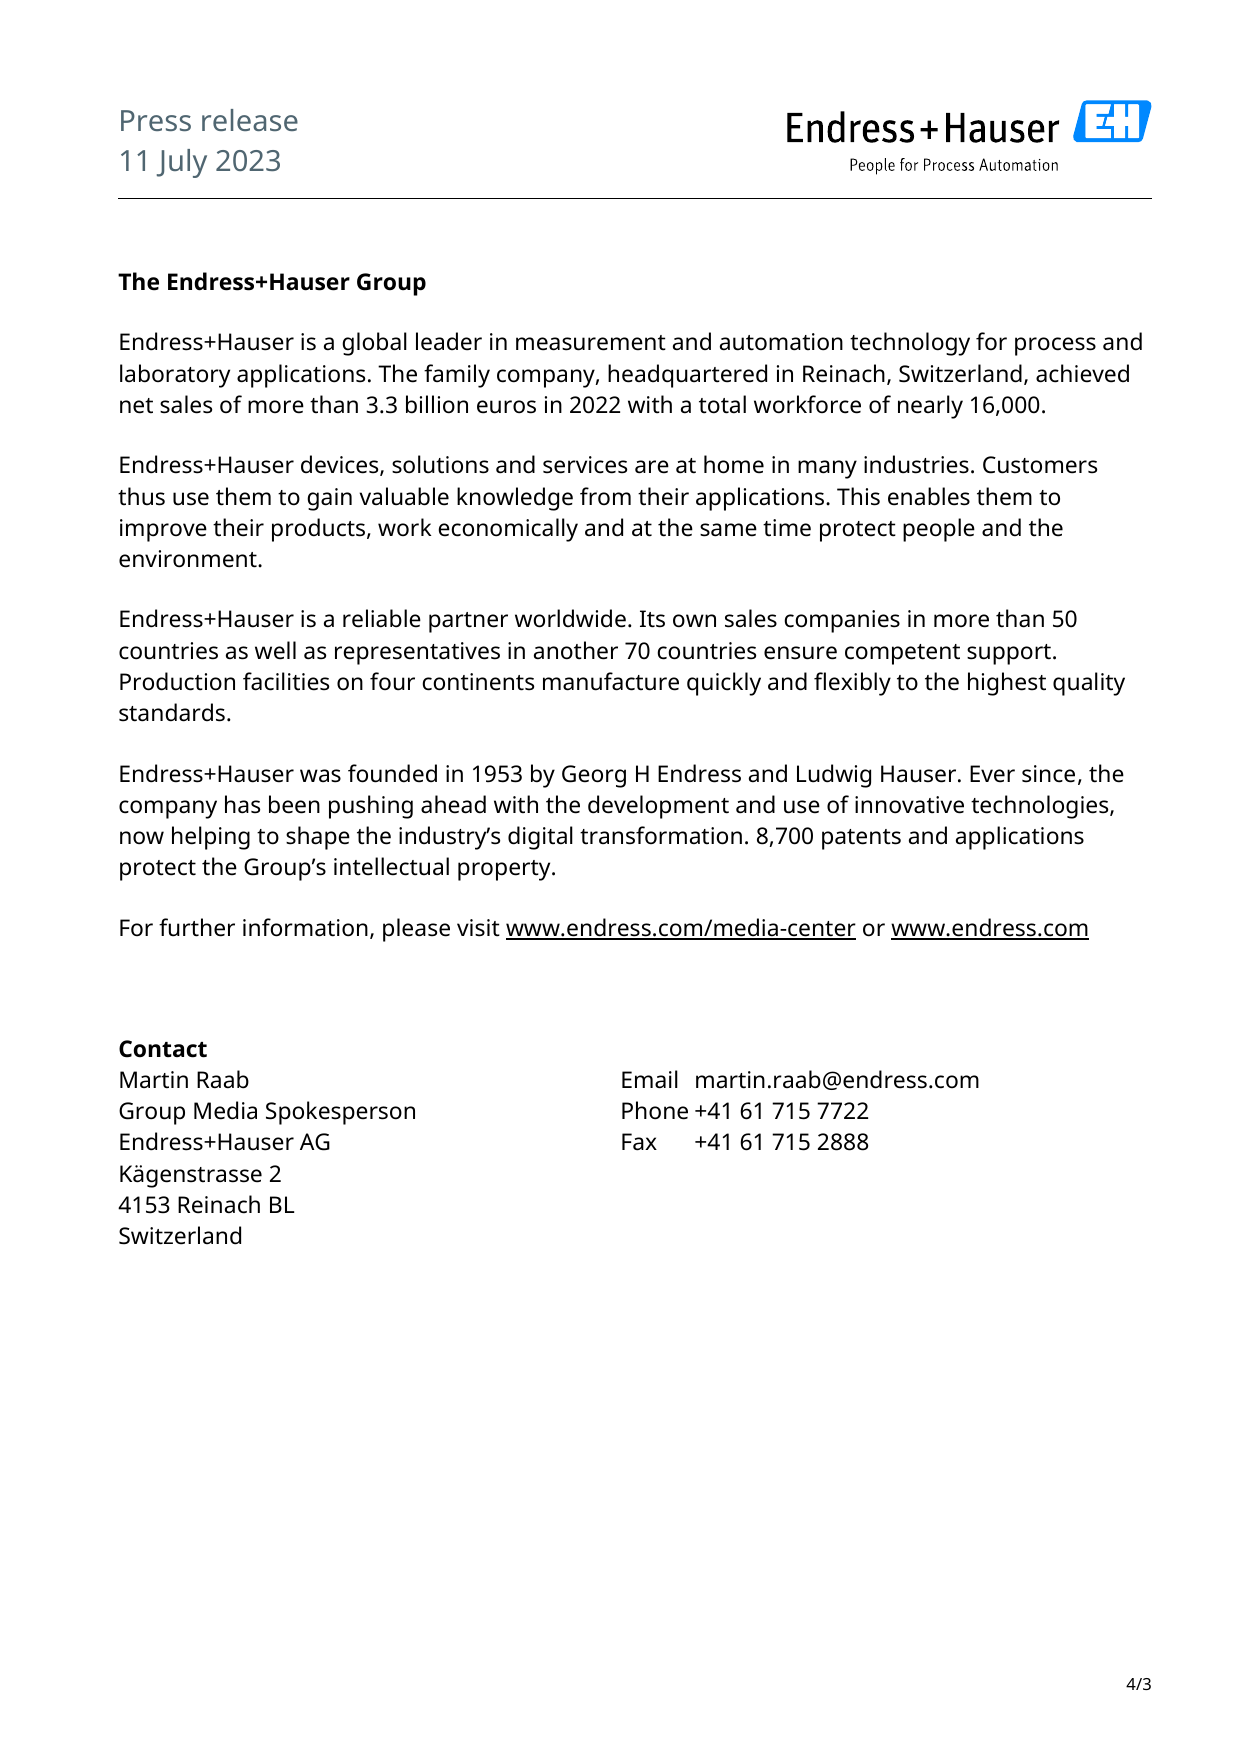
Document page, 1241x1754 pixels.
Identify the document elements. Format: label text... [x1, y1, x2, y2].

text Endress+Hauser was founded in 1953 by Georg H Endress and Ludwig Hauser. Ever since, the company has been pushing ahead with the development and use of innovative technologies, now helping to shape the industry’s digital transformation. 8,700 patents and applications protect the Group’s intellectual property. [118, 757, 1152, 882]
text Contact [118, 1032, 1152, 1064]
text Endress+Hauser is a global leader in measurement and automation technology for process and laboratory applications. The family company, headquartered in Reinach, Switzerland, achieved net sales of more than 3.3 billion euros in 2022 with a total workforce of nearly 16,000. [118, 326, 1152, 420]
text The Endress+Hauser Group [118, 266, 1152, 297]
text Martin Raab Email martin.raab@endress.com Group Media Spokesperson Phone +41 61 715 7722 Endress+Hauser AG Fax +41 61 715 2888 Kägenstrasse 2 4153 Reinach BL Switzerland [118, 1064, 1152, 1251]
text Endress+Hauser is a reliable partner worldwide. Its own sales companies in more than 50 countries as well as representatives in another 70 countries ensure competent support. Production facilities on four continents manufacture quickly and flexibly to the highest quality standards. [118, 603, 1152, 728]
text Endress+Hauser devices, solutions and services are at home in many industries. Customers thus use them to gain valuable knowledge from their applications. This enables them to improve their products, work economically and at the same time protect people and the environment. [118, 449, 1152, 574]
text For further information, please visit www.endress.com/media-center or www.endress.com [118, 912, 1152, 943]
